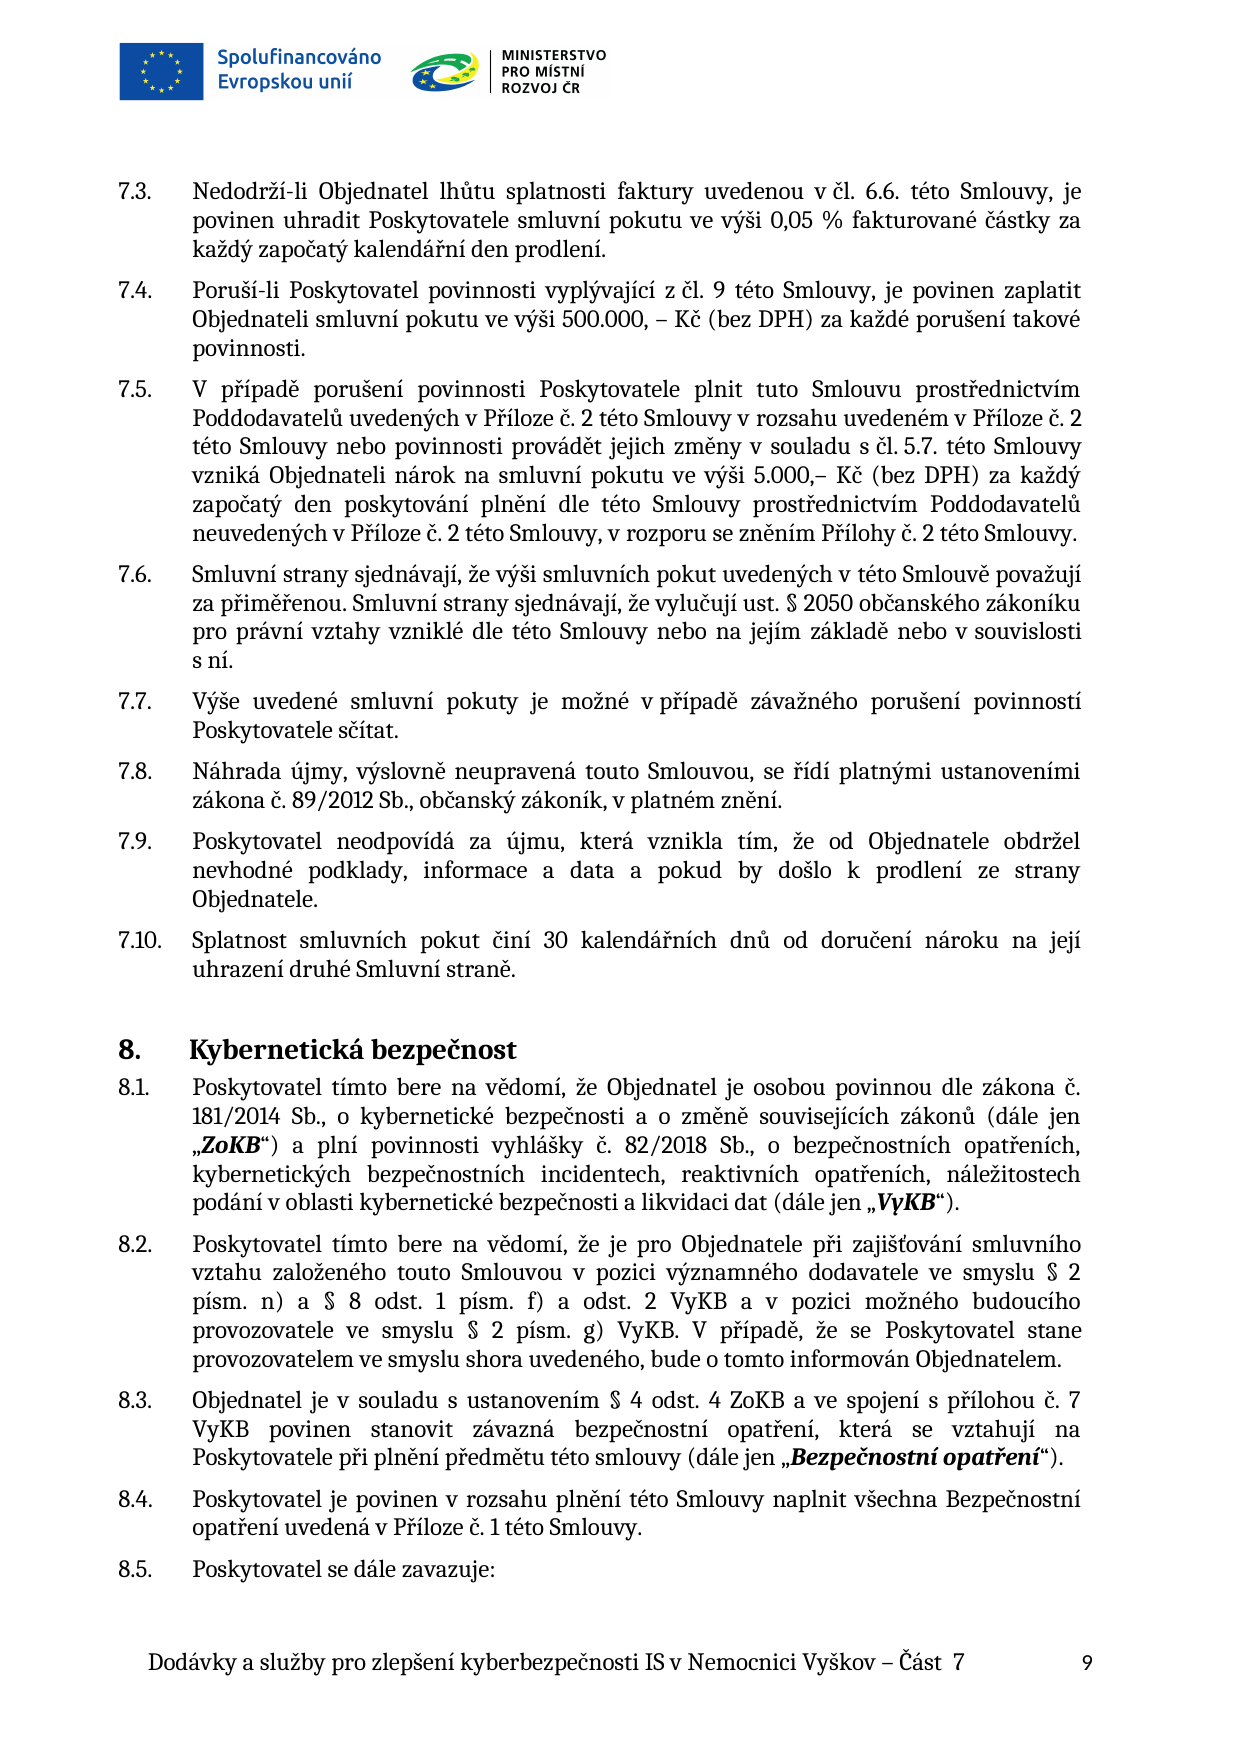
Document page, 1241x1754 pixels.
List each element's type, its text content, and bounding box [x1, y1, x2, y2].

list Nedodrží-li Objednatel lhůtu splatnosti faktury uvedenou v čl. 6.6. této Smlouvy, je povinen uhradit Poskytovatele smluvní pokutu ve výši 0,05 % fakturované částky za každý započatý kalendářní den prodlení. [118, 177, 1082, 263]
subtitle Kybernetická bezpečnost [118, 1033, 1092, 1067]
list Výše uvedené smluvní pokuty je možné v případě závažného porušení povinností Poskytovatele sčítat. [118, 687, 1082, 745]
list Objednatel je v souladu s ustanovením § 4 odst. 4 ZoKB a ve spojení s přílohou č. 7 VyKB povinen stanovit závazná bezpečnostní opatření, která se vztahují na Poskytovatele při plnění předmětu této smlouvy (dále jen „Bezpečnostní opatření“). [118, 1386, 1082, 1472]
picture [118, 42, 610, 102]
list Poskytovatel tímto bere na vědomí, že Objednatel je osobou povinnou dle zákona č. 181/2014 Sb., o kybernetické bezpečnosti a o změně souvisejících zákonů (dále jen „ZoKB“) a plní povinnosti vyhlášky č. 82/2018 Sb., o bezpečnostních opatřeních, kybernetických bezpečnostních incidentech, reaktivních opatřeních, náležitostech podání v oblasti kybernetické bezpečnosti a likvidaci dat (dále jen „VyKB“). [118, 1073, 1082, 1217]
list Smluvní strany sjednávají, že výši smluvních pokut uvedených v této Smlouvě považují za přiměřenou. Smluvní strany sjednávají, že vylučují ust. § 2050 občanského zákoníku pro právní vztahy vzniklé dle této Smlouvy nebo na jejím základě nebo v souvislosti s ní. [118, 560, 1082, 675]
list Poskytovatel se dále zavazuje: [118, 1554, 1082, 1583]
list Poskytovatel je povinen v rozsahu plnění této Smlouvy naplnit všechna Bezpečnostní opatření uvedená v Příloze č. 1 této Smlouvy. [118, 1484, 1082, 1542]
list Náhrada újmy, výslovně neupravená touto Smlouvou, se řídí platnými ustanoveními zákona č. 89/2012 Sb., občanský zákoník, v platném znění. [118, 757, 1082, 815]
list V případě porušení povinnosti Poskytovatele plnit tuto Smlouvu prostřednictvím Poddodavatelů uvedených v Příloze č. 2 této Smlouvy v rozsahu uvedeném v Příloze č. 2 této Smlouvy nebo povinnosti provádět jejich změny v souladu s čl. 5.7. této Smlouvy vzniká Objednateli nárok na smluvní pokutu ve výši 5.000,– Kč (bez DPH) za každý započatý den poskytování plnění dle této Smlouvy prostřednictvím Poddodavatelů neuvedených v Příloze č. 2 této Smlouvy, v rozporu se zněním Přílohy č. 2 této Smlouvy. [118, 375, 1082, 547]
list Poskytovatel tímto bere na vědomí, že je pro Objednatele při zajišťování smluvního vztahu založeného touto Smlouvou v pozici významného dodavatele ve smyslu § 2 písm. n) a § 8 odst. 1 písm. f) a odst. 2 VyKB a v pozici možného budoucího provozovatele ve smyslu § 2 písm. g) VyKB. V případě, že se Poskytovatel stane provozovatelem ve smyslu shora uvedeného, bude o tomto informován Objednatelem. [118, 1229, 1082, 1373]
list Poruší-li Poskytovatel povinnosti vyplývající z čl. 9 této Smlouvy, je povinen zaplatit Objednateli smluvní pokutu ve výši 500.000, – Kč (bez DPH) za každé porušení takové povinnosti. [118, 276, 1082, 362]
list Splatnost smluvních pokut činí 30 kalendářních dnů od doručení nároku na její uhrazení druhé Smluvní straně. [118, 926, 1082, 983]
list Poskytovatel neodpovídá za újmu, která vznikla tím, že od Objednatele obdržel nevhodné podklady, informace a data a pokud by došlo k prodlení ze strany Objednatele. [118, 827, 1082, 913]
